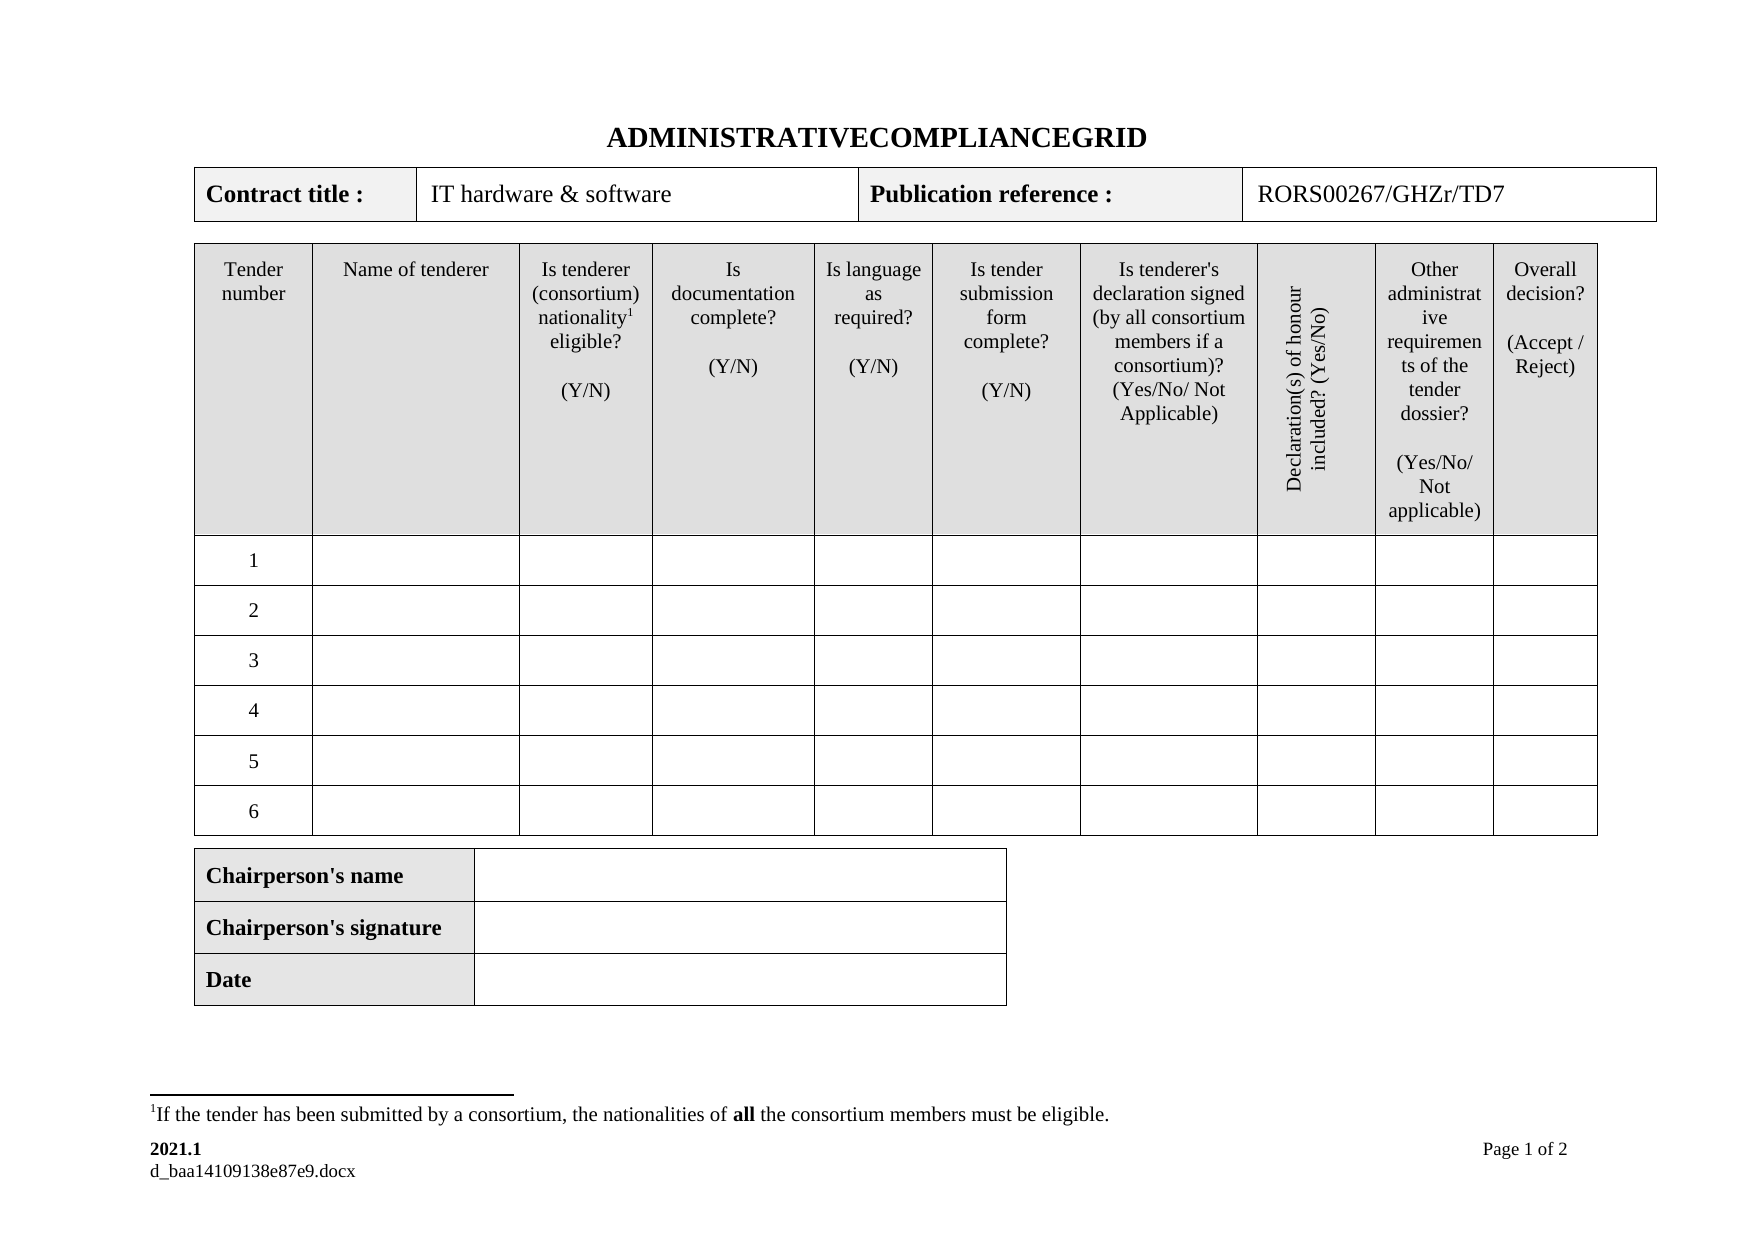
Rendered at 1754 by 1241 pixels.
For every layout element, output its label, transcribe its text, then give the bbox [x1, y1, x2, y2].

table_cell [475, 954, 1006, 1005]
table_header Tender number [195, 244, 312, 534]
table_cell [1494, 636, 1597, 685]
table_header Is documentation complete? (Y/N) [653, 244, 814, 534]
table_cell [1494, 586, 1597, 635]
table_cell [1376, 736, 1493, 785]
table_cell [1494, 686, 1597, 735]
table_header Other administrative requirements of the tender dossier? (Yes/No/Not applicable) [1376, 244, 1493, 534]
table_cell [313, 536, 519, 585]
table_cell [933, 636, 1080, 685]
table_cell [1258, 736, 1375, 785]
table_cell [815, 736, 932, 785]
table_cell [815, 786, 932, 835]
table_cell [815, 536, 932, 585]
table_cell [1494, 536, 1597, 585]
table_cell [1081, 736, 1257, 785]
table_cell [1376, 786, 1493, 835]
table_cell [520, 586, 652, 635]
table_cell 6 [195, 786, 312, 835]
table_header Declaration(s) of honour included? (Yes/No) [1258, 244, 1375, 534]
table_cell [653, 786, 814, 835]
table_cell [933, 586, 1080, 635]
table_cell [313, 586, 519, 635]
table_cell [1494, 786, 1597, 835]
table_header Is tenderer (consortium) nationality eligible? (Y/N) [520, 244, 652, 534]
table_header RORS00267/GHZr/TD7 [1243, 168, 1656, 221]
table_cell [313, 736, 519, 785]
table_cell [815, 636, 932, 685]
table_cell [933, 686, 1080, 735]
table_cell [1376, 536, 1493, 585]
table_cell [1258, 536, 1375, 585]
table_cell [313, 636, 519, 685]
table_cell [313, 786, 519, 835]
table_cell [933, 786, 1080, 835]
table_cell [475, 902, 1006, 953]
table_header Publication reference : [859, 168, 1242, 221]
table_cell [1376, 586, 1493, 635]
table_cell 3 [195, 636, 312, 685]
table_cell [1258, 636, 1375, 685]
table_cell [520, 786, 652, 835]
table_cell [1081, 536, 1257, 585]
table_cell [1258, 786, 1375, 835]
table_cell [933, 536, 1080, 585]
table_cell Date [195, 954, 474, 1005]
table_cell [520, 736, 652, 785]
table_header Contract title : [195, 168, 416, 221]
table_header Overall decision? (Accept / Reject) [1494, 244, 1597, 534]
table_cell [653, 686, 814, 735]
table_cell [933, 736, 1080, 785]
table_cell [1081, 786, 1257, 835]
subtitle ADMINISTRATIVECOMPLIANCEGRID [150, 121, 1604, 154]
table_header [475, 849, 1006, 901]
table_header Is language as required? (Y/N) [815, 244, 932, 534]
table_cell [653, 586, 814, 635]
table_cell 4 [195, 686, 312, 735]
table_cell [1376, 686, 1493, 735]
table_cell 1 [195, 536, 312, 585]
table_header IT hardware & software [417, 168, 858, 221]
table_header Chairperson's name [195, 849, 474, 901]
table_cell [1081, 586, 1257, 635]
table_cell [1376, 636, 1493, 685]
table_header Name of tenderer [313, 244, 519, 534]
table_cell [653, 636, 814, 685]
table_cell [520, 686, 652, 735]
table_header Is tenderer's declaration signed (by all consortium members if a consortium)? (Yes/No/ Not Applicable) [1081, 244, 1257, 534]
table_cell [1258, 586, 1375, 635]
table_cell [1258, 686, 1375, 735]
table_header Is tender submission form complete? (Y/N) [933, 244, 1080, 534]
table_cell [1494, 736, 1597, 785]
table_cell [1081, 686, 1257, 735]
table_cell [815, 586, 932, 635]
table_cell [815, 686, 932, 735]
table_cell [653, 736, 814, 785]
table_cell [520, 536, 652, 585]
table_cell [520, 636, 652, 685]
table_cell 5 [195, 736, 312, 785]
table_cell [653, 536, 814, 585]
table_cell Chairperson's signature [195, 902, 474, 953]
table_cell [313, 686, 519, 735]
table_cell [1081, 636, 1257, 685]
table_cell 2 [195, 586, 312, 635]
